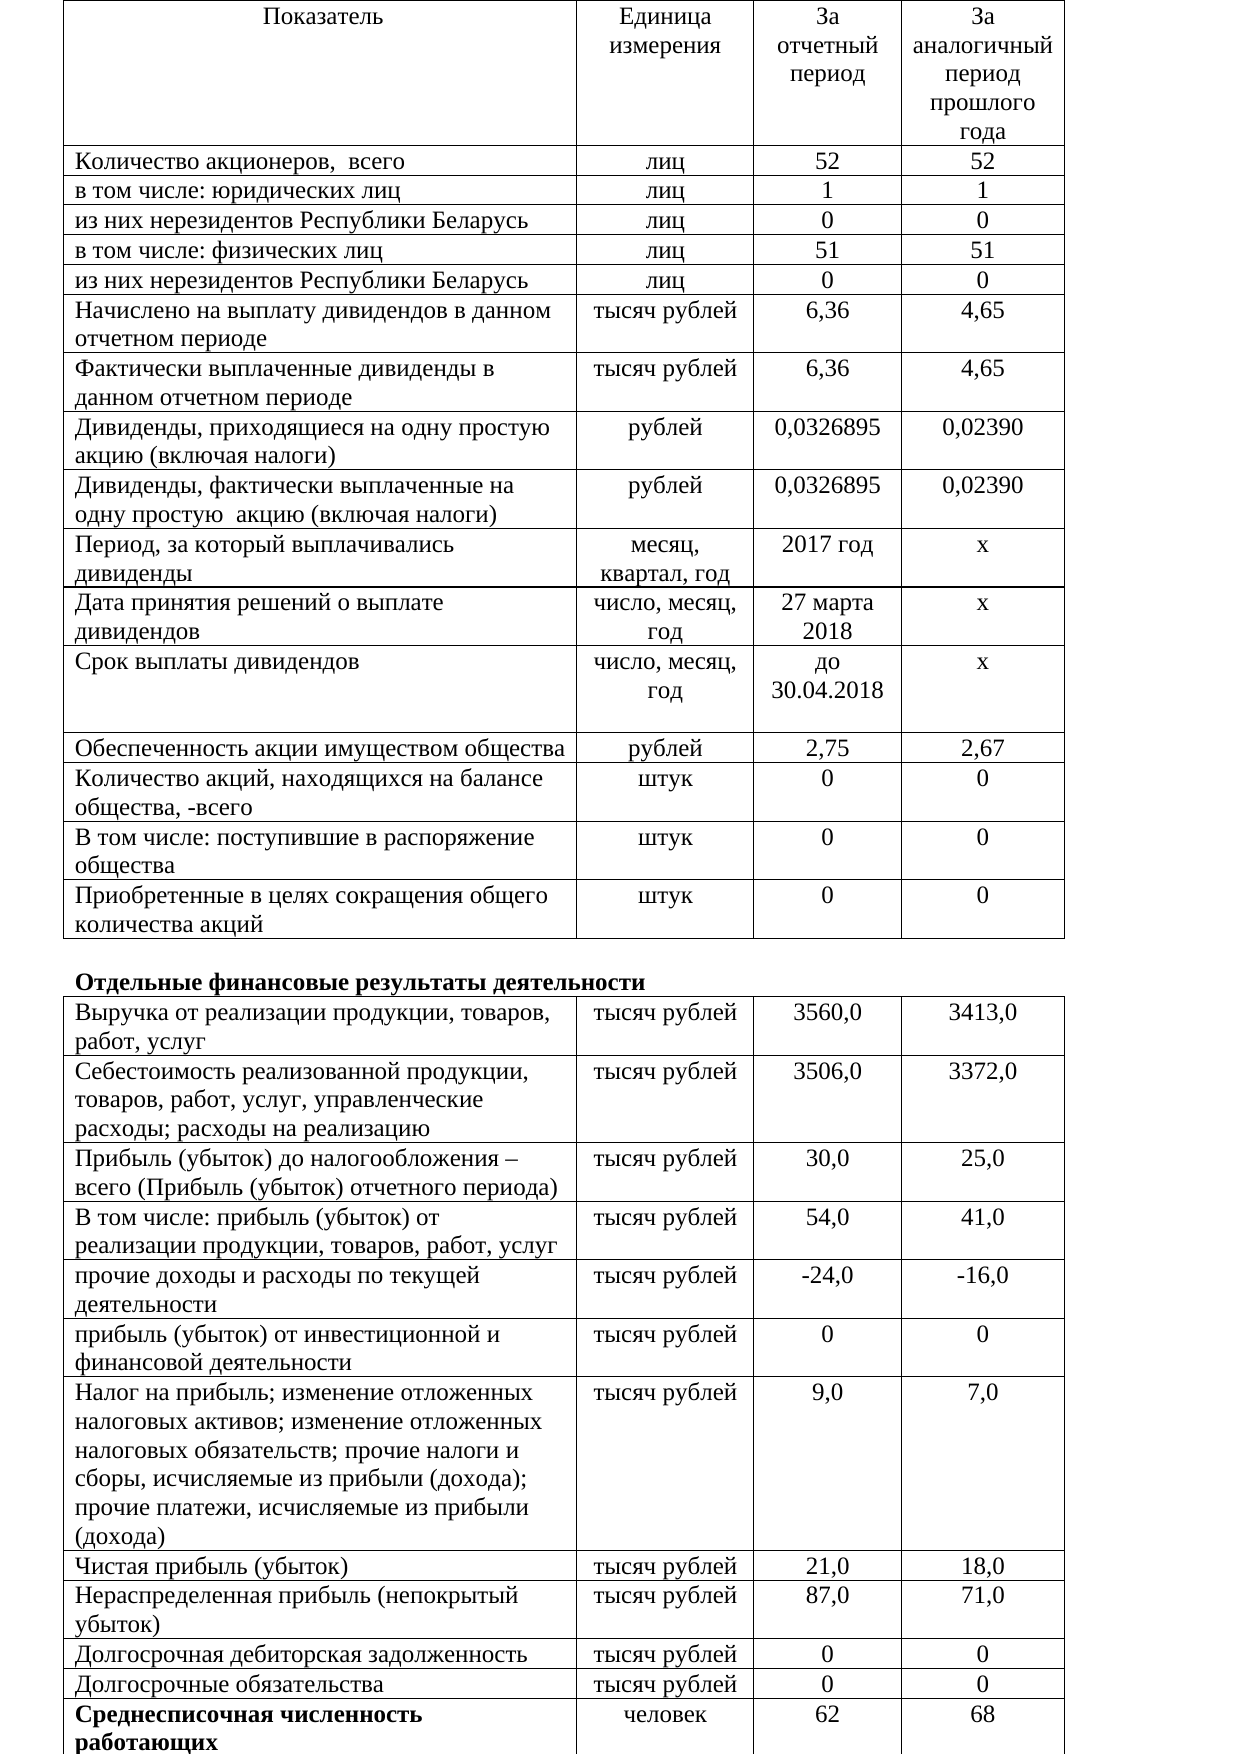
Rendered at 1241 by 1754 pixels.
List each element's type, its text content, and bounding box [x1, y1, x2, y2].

table_cell тысяч рублей [577, 1056, 753, 1142]
table_cell Дивиденды, фактически выплаченные на одну простую акцию (включая налоги) [64, 470, 576, 528]
table_cell 0,02390 [902, 470, 1064, 528]
table_cell рублей [577, 733, 753, 762]
table_cell 0 [754, 1639, 901, 1668]
table_cell человек [577, 1699, 753, 1754]
table_cell Выручка от реализации продукции, товаров, работ, услуг [64, 997, 576, 1055]
table_cell 0 [902, 1669, 1064, 1698]
table_cell -24,0 [754, 1260, 901, 1318]
table_cell тысяч рублей [577, 1669, 753, 1698]
table_cell 4,65 [902, 295, 1064, 352]
table_cell 52 [754, 146, 901, 174]
table_cell В том числе: поступившие в распоряжение общества [64, 822, 576, 879]
table_cell 27 марта 2018 [754, 588, 901, 645]
table_cell Срок выплаты дивидендов [64, 646, 576, 732]
table_cell 1 [902, 176, 1064, 204]
table_header Показатель [64, 1, 576, 145]
table_cell 30,0 [754, 1143, 901, 1201]
table_cell 0 [754, 265, 901, 294]
table_cell 6,36 [754, 353, 901, 411]
table_cell Приобретенные в целях сокращения общего количества акций [64, 880, 576, 938]
table_cell В том числе: прибыль (убыток) от реализации продукции, товаров, работ, услуг [64, 1202, 576, 1259]
table_cell 7,0 [902, 1377, 1064, 1550]
table_cell 87,0 [754, 1581, 901, 1638]
table_cell тысяч рублей [577, 1639, 753, 1668]
table_cell 0,0326895 [754, 412, 901, 469]
table_cell х [902, 646, 1064, 732]
table_cell 0 [902, 822, 1064, 879]
table_cell 71,0 [902, 1581, 1064, 1638]
table_cell 0 [754, 822, 901, 879]
table_header За отчетный период [754, 1, 901, 145]
table_cell Долгосрочная дебиторская задолженность [64, 1639, 576, 1668]
table_cell 52 [902, 146, 1064, 174]
table_cell 0 [754, 763, 901, 821]
table_cell х [902, 529, 1064, 586]
table_cell 0,0326895 [754, 470, 901, 528]
table_cell 68 [902, 1699, 1064, 1754]
table_cell 0 [902, 763, 1064, 821]
table_cell из них нерезидентов Республики Беларусь [64, 205, 576, 234]
table_cell 2017 год [754, 529, 901, 586]
table_cell Фактически выплаченные дивиденды в данном отчетном периоде [64, 353, 576, 411]
table_cell 3506,0 [754, 1056, 901, 1142]
table_cell 21,0 [754, 1551, 901, 1579]
table_cell 3372,0 [902, 1056, 1064, 1142]
table_cell 0 [754, 880, 901, 938]
table_cell х [902, 588, 1064, 645]
table_cell Прибыль (убыток) до налогообложения – всего (Прибыль (убыток) отчетного периода) [64, 1143, 576, 1201]
table_cell тысяч рублей [577, 1319, 753, 1376]
table_cell тысяч рублей [577, 1377, 753, 1550]
table_cell тысяч рублей [577, 1143, 753, 1201]
table_cell Отдельные финансовые результаты деятельности [63, 939, 1064, 996]
table_cell 25,0 [902, 1143, 1064, 1201]
table_cell рублей [577, 412, 753, 469]
table_cell тысяч рублей [577, 1260, 753, 1318]
table_cell Долгосрочные обязательства [64, 1669, 576, 1698]
table_cell в том числе: физических лиц [64, 235, 576, 264]
table_cell тысяч рублей [577, 1551, 753, 1579]
table_cell число, месяц, год [577, 588, 753, 645]
table_cell 51 [754, 235, 901, 264]
table_cell до 30.04.2018 [754, 646, 901, 732]
table_cell 0 [902, 1319, 1064, 1376]
table_cell тысяч рублей [577, 295, 753, 352]
table_cell из них нерезидентов Республики Беларусь [64, 265, 576, 294]
table_cell Дата принятия решений о выплате дивидендов [64, 588, 576, 645]
table_cell 18,0 [902, 1551, 1064, 1579]
table_cell 3560,0 [754, 997, 901, 1055]
table_cell 0 [902, 205, 1064, 234]
table_cell число, месяц, год [577, 646, 753, 732]
table_cell Среднесписочная численность работающих [64, 1699, 576, 1754]
table_cell рублей [577, 470, 753, 528]
table_cell Период, за который выплачивались дивиденды [64, 529, 576, 586]
table_cell тысяч рублей [577, 1202, 753, 1259]
table_cell 0 [902, 880, 1064, 938]
table_cell тысяч рублей [577, 997, 753, 1055]
table_header За аналогичный период прошлого года [902, 1, 1064, 145]
table_cell Количество акций, находящихся на балансе общества, -всего [64, 763, 576, 821]
table_cell лиц [577, 176, 753, 204]
table_cell 6,36 [754, 295, 901, 352]
table_cell штук [577, 822, 753, 879]
table_cell 0 [754, 205, 901, 234]
table_cell месяц, квартал, год [577, 529, 753, 586]
table_cell 62 [754, 1699, 901, 1754]
table_cell 0 [754, 1669, 901, 1698]
table_cell -16,0 [902, 1260, 1064, 1318]
table_cell тысяч рублей [577, 1581, 753, 1638]
table_cell 3413,0 [902, 997, 1064, 1055]
table_cell лиц [577, 265, 753, 294]
table_cell 0,02390 [902, 412, 1064, 469]
table_cell 54,0 [754, 1202, 901, 1259]
table_cell лиц [577, 235, 753, 264]
table_cell 0 [902, 1639, 1064, 1668]
table_cell Нераспределенная прибыль (непокрытый убыток) [64, 1581, 576, 1638]
table_cell лиц [577, 205, 753, 234]
table_cell 4,65 [902, 353, 1064, 411]
table_cell штук [577, 763, 753, 821]
table_cell тысяч рублей [577, 353, 753, 411]
table_cell 0 [754, 1319, 901, 1376]
table_cell 2,75 [754, 733, 901, 762]
table_cell Начислено на выплату дивидендов в данном отчетном периоде [64, 295, 576, 352]
table_cell в том числе: юридических лиц [64, 176, 576, 204]
table_cell Чистая прибыль (убыток) [64, 1551, 576, 1579]
table_cell прочие доходы и расходы по текущей деятельности [64, 1260, 576, 1318]
table_header Единица измерения [577, 1, 753, 145]
table_cell Налог на прибыль; изменение отложенных налоговых активов; изменение отложенных налоговых обязательств; прочие налоги и сборы, исчисляемые из прибыли (дохода); прочие платежи, исчисляемые из прибыли (дохода) [64, 1377, 576, 1550]
table_cell 51 [902, 235, 1064, 264]
table_cell штук [577, 880, 753, 938]
table_cell Количество акционеров, всего [64, 146, 576, 174]
table_cell лиц [577, 146, 753, 174]
table_cell Обеспеченность акции имуществом общества [64, 733, 576, 762]
table_cell прибыль (убыток) от инвестиционной и финансовой деятельности [64, 1319, 576, 1376]
table_cell 1 [754, 176, 901, 204]
table_cell Дивиденды, приходящиеся на одну простую акцию (включая налоги) [64, 412, 576, 469]
table_cell Себестоимость реализованной продукции, товаров, работ, услуг, управленческие расходы; расходы на реализацию [64, 1056, 576, 1142]
table_cell 0 [902, 265, 1064, 294]
table_cell 9,0 [754, 1377, 901, 1550]
table_cell 41,0 [902, 1202, 1064, 1259]
table_cell 2,67 [902, 733, 1064, 762]
